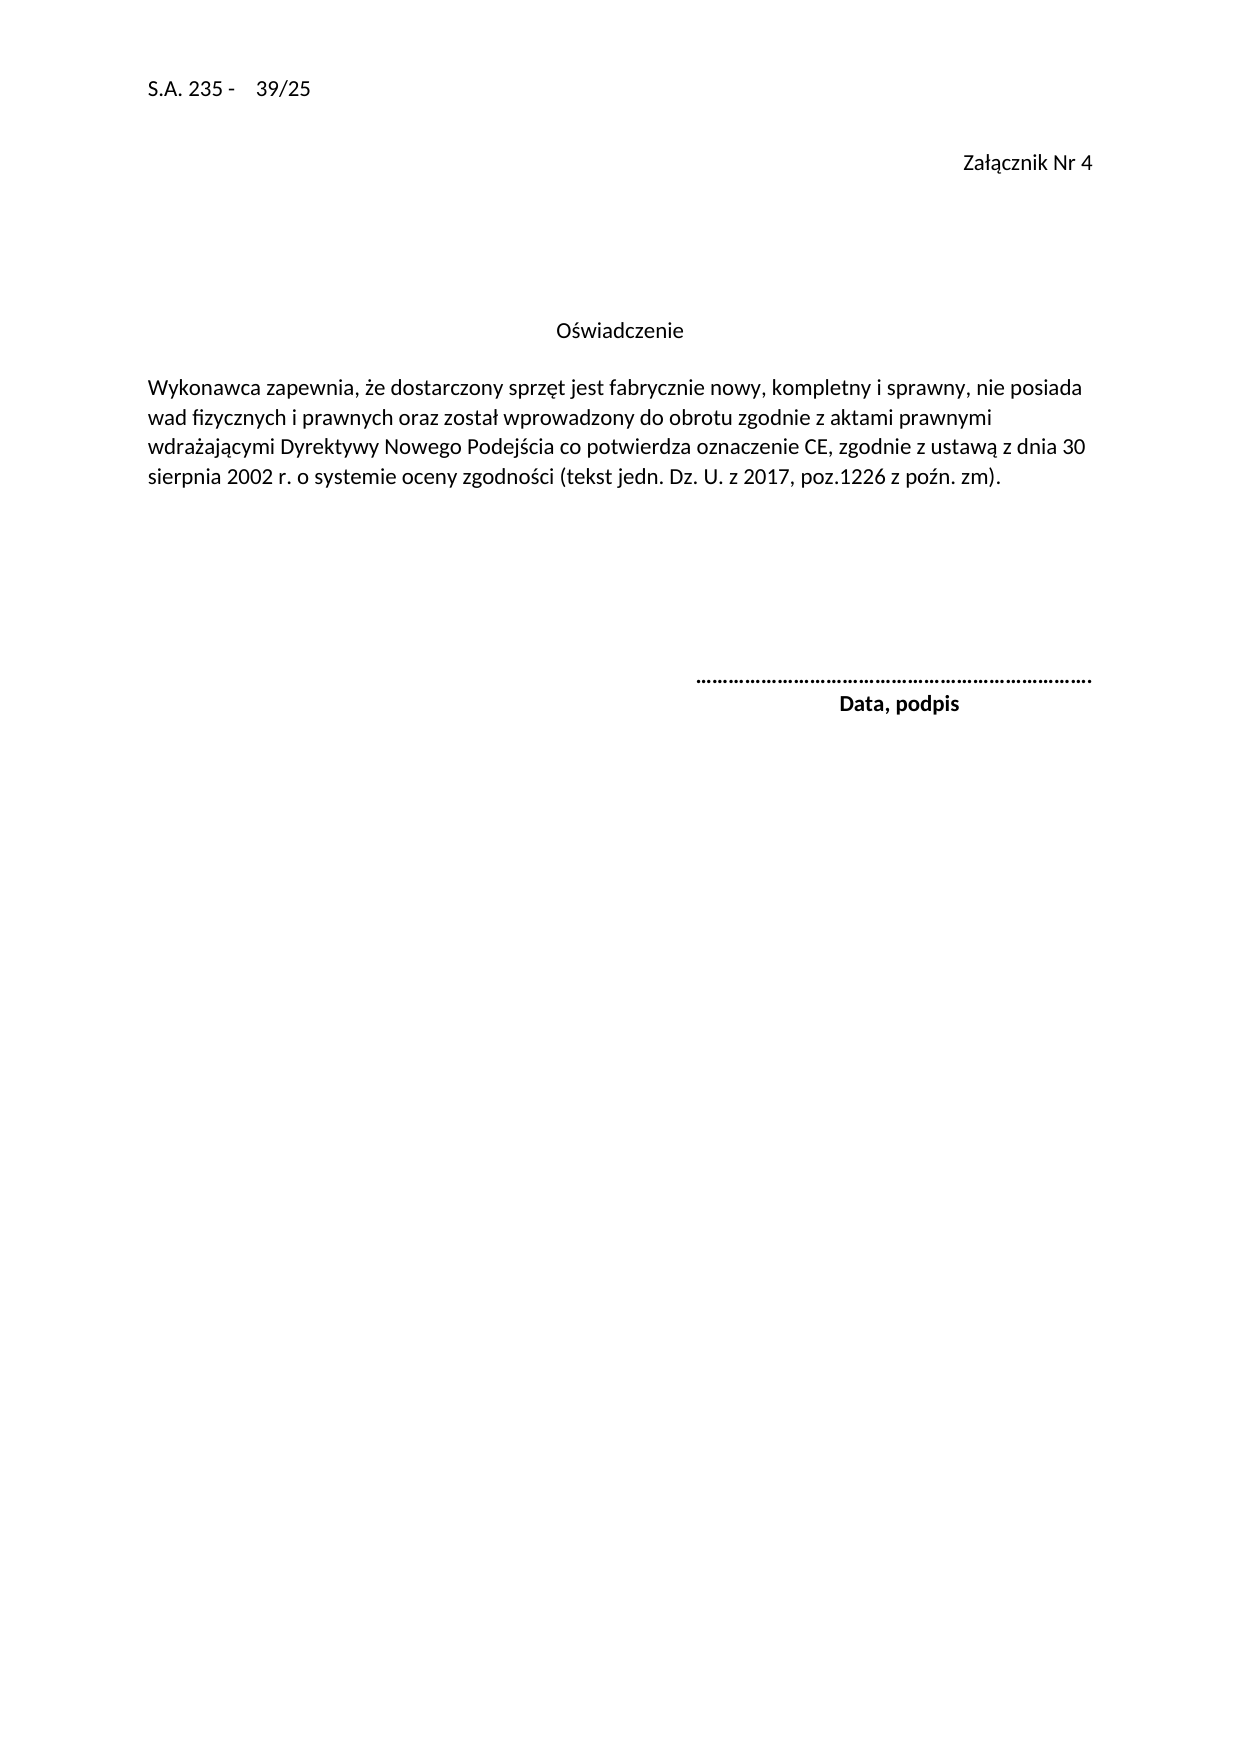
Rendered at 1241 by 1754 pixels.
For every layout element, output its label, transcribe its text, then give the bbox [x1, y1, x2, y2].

text Data, podpis [148, 689, 1093, 717]
text Wykonawca zapewnia, że dostarczony sprzęt jest fabrycznie nowy, kompletny i sprawny, nie posiada wad fizycznych i prawnych oraz został wprowadzony do obrotu zgodnie z aktami prawnymi wdrażającymi Dyrektywy Nowego Podejścia co potwierdza oznaczenie CE, zgodnie z ustawą z dnia 30 sierpnia 2002 r. o systemie oceny zgodności (tekst jedn. Dz. U. z 2017, poz.1226 z poźn. zm). [148, 373, 1093, 490]
text Załącznik Nr 4 [148, 148, 1093, 176]
text ………………………………………………………………. [148, 661, 1093, 689]
text Oświadczenie [148, 316, 1093, 344]
